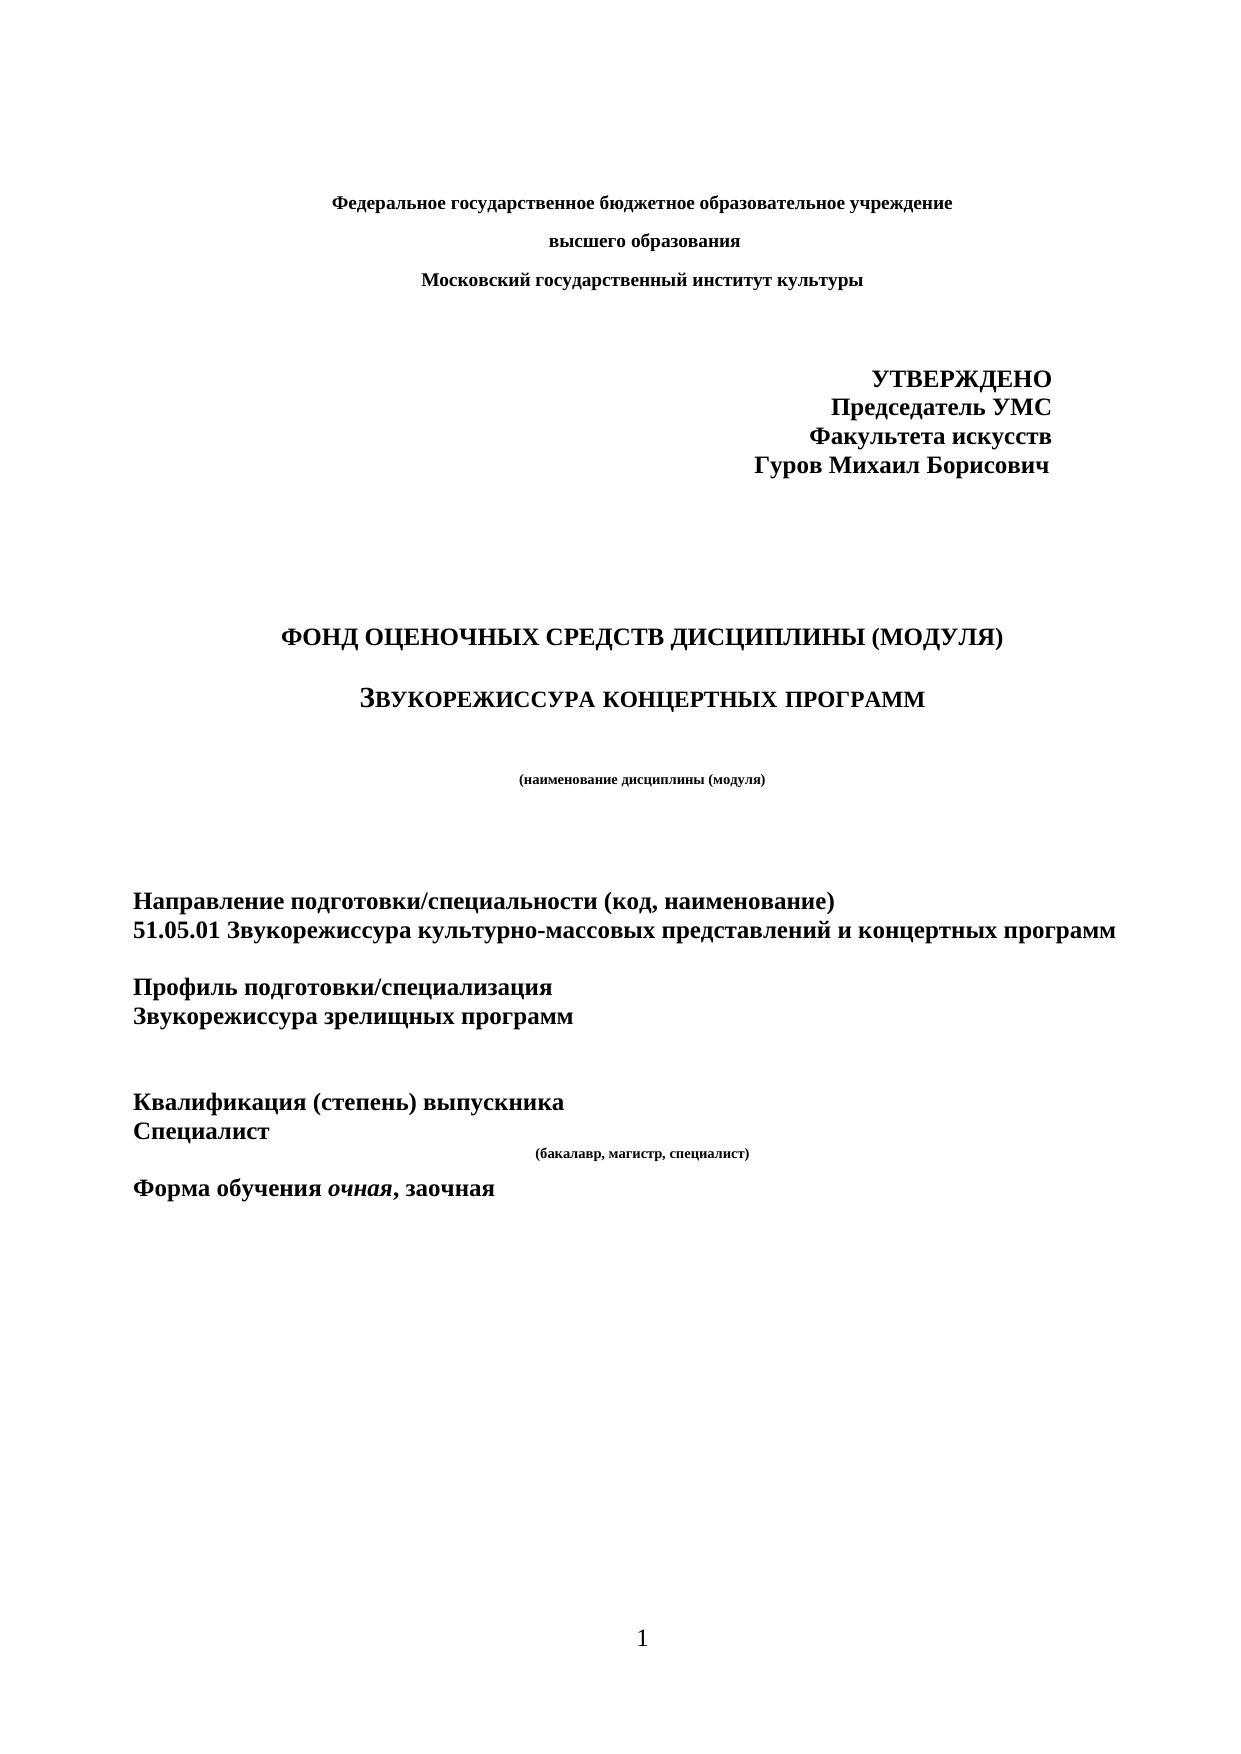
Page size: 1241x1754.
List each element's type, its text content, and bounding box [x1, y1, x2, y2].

text Специалист [133, 1116, 1152, 1145]
table_header Звукорежиссура концертных программ [247, 680, 1037, 742]
text Квалификация (степень) выпускника [133, 1087, 1152, 1116]
text Форма обучения очная, заочная [133, 1173, 1152, 1202]
text Профиль подготовки/специализация [133, 972, 1152, 1001]
text 51.05.01 Звукорежиссура культурно-массовых представлений и концертных программ [133, 915, 1152, 943]
text ФОНД ОЦЕНОЧНЫХ СРЕДСТВ ДИСЦИПЛИНЫ (МОДУЛЯ) [133, 622, 1152, 680]
text Звукорежиссура зрелищных программ [133, 1001, 1152, 1030]
text Федеральное государственное бюджетное образовательное учреждение [133, 191, 1152, 229]
text Направление подготовки/специальности (код, наименование) [133, 886, 1152, 915]
text высшего образования [133, 229, 1152, 268]
text (бакалавр, магистр, специалист) [133, 1145, 1152, 1173]
text (наименование дисциплины (модуля) [133, 742, 1152, 800]
table_header УТВЕРЖДЕНО Председатель УМС Факультета искусств Гуров Михаил Борисович [620, 364, 1063, 479]
text Московский государственный институт культуры [133, 268, 1152, 306]
